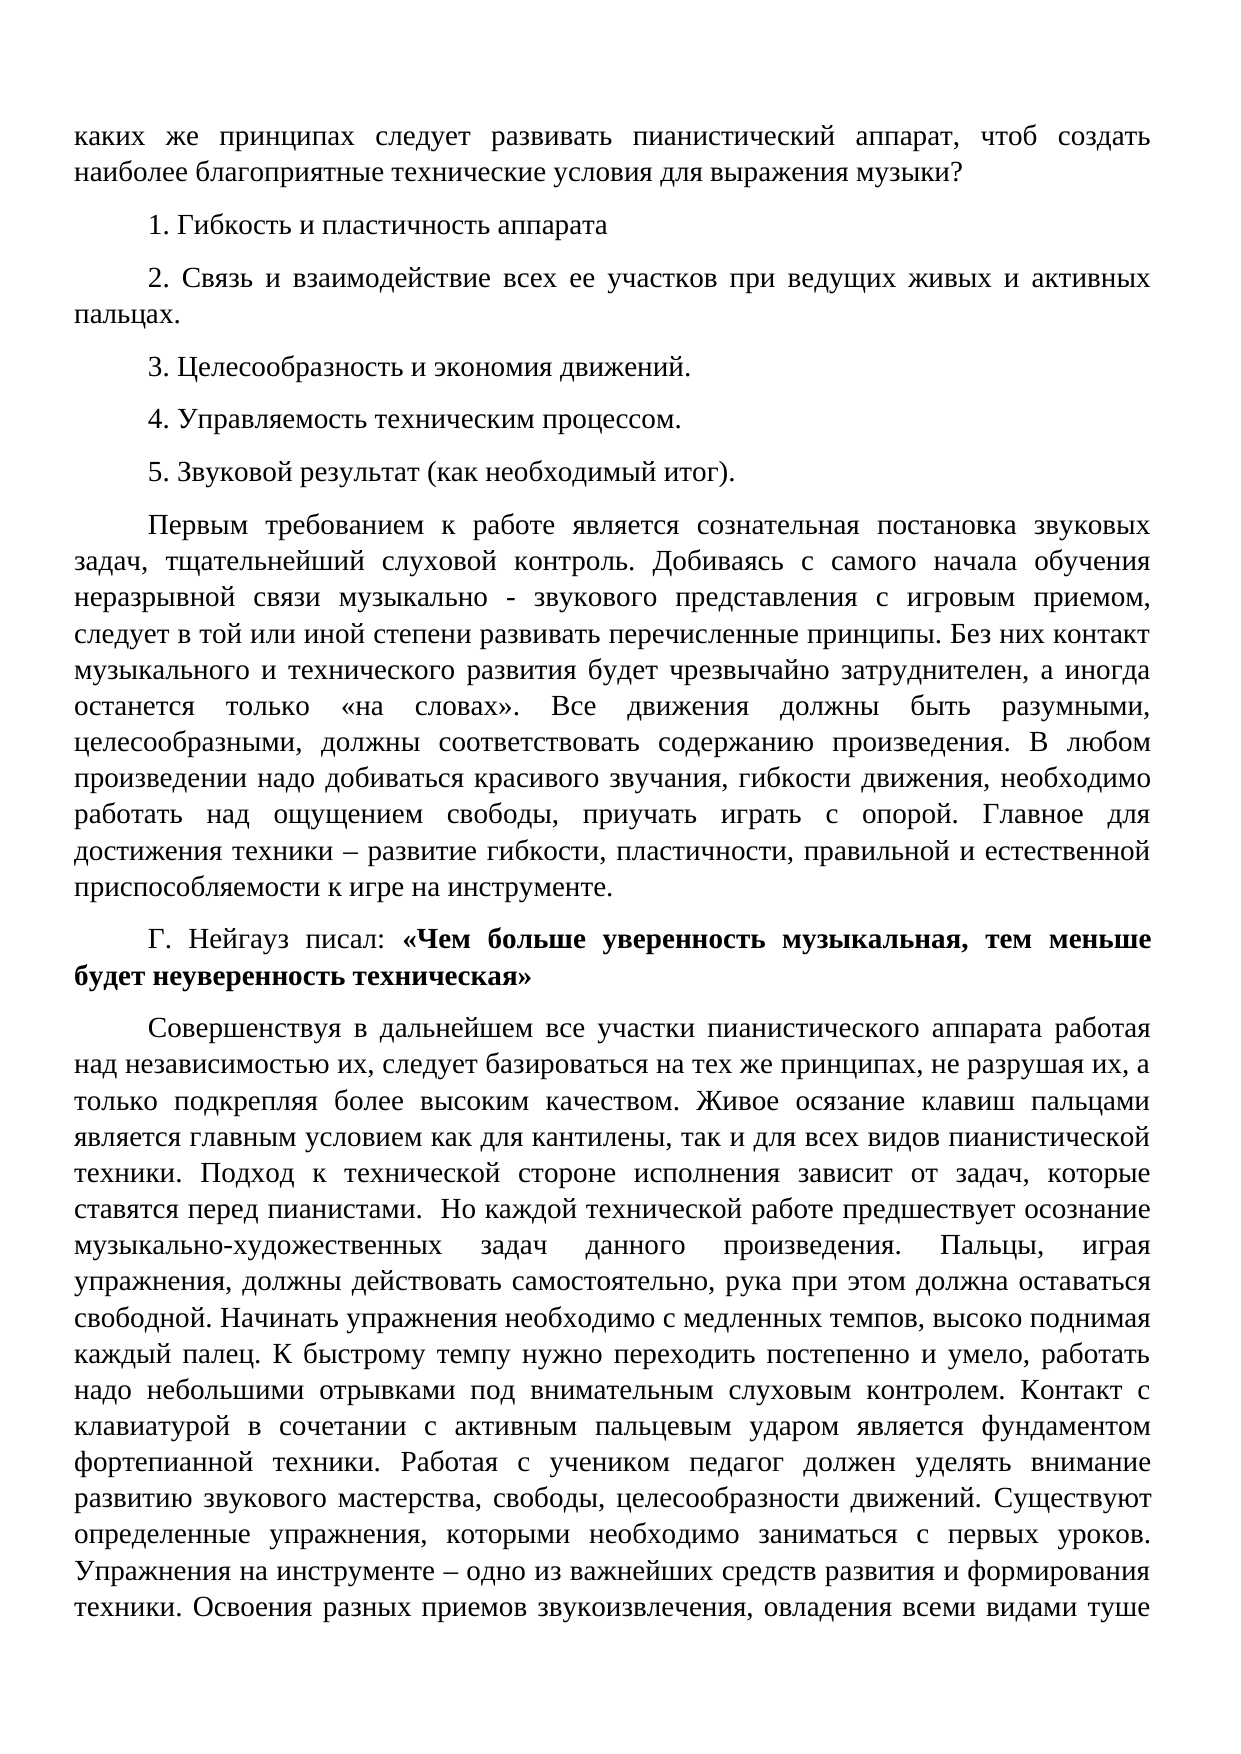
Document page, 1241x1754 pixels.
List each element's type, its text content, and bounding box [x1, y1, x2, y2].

text 3. Целесообразность и экономия движений. [74, 349, 1152, 382]
text 1. Гибкость и пластичность аппарата [74, 207, 1152, 241]
text Первым требованием к работе является сознательная постановка звуковых задач, тщательнейший слуховой контроль. Добиваясь с самого начала обучения неразрывной связи музыкально - звукового представления с игровым приемом, следует в той или иной степени развивать перечисленные принципы. Без них контакт музыкального и технического развития будет чрезвычайно затруднителен, а иногда останется только «на словах». Все движения должны быть разумными, целесообразными, должны соответствовать содержанию произведения. В любом произведении надо добиваться красивого звучания, гибкости движения, необходимо работать над ощущением свободы, приучать играть с опорой. Главное для достижения техники – развитие гибкости, пластичности, правильной и естественной приспособляемости к игре на инструменте. [74, 507, 1152, 902]
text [74, 1011, 1152, 1622]
text 2. Связь и взаимодействие всех ее участков при ведущих живых и активных пальцах. [74, 260, 1152, 329]
text 5. Звуковой результат (как необходимый итог). [74, 454, 1152, 488]
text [74, 118, 1152, 188]
text 4. Управляемость техническим процессом. [74, 402, 1152, 435]
text Г. Нейгауз писал: «Чем больше уверенность музыкальная, тем меньше будет неуверенность техническая» [74, 922, 1152, 991]
